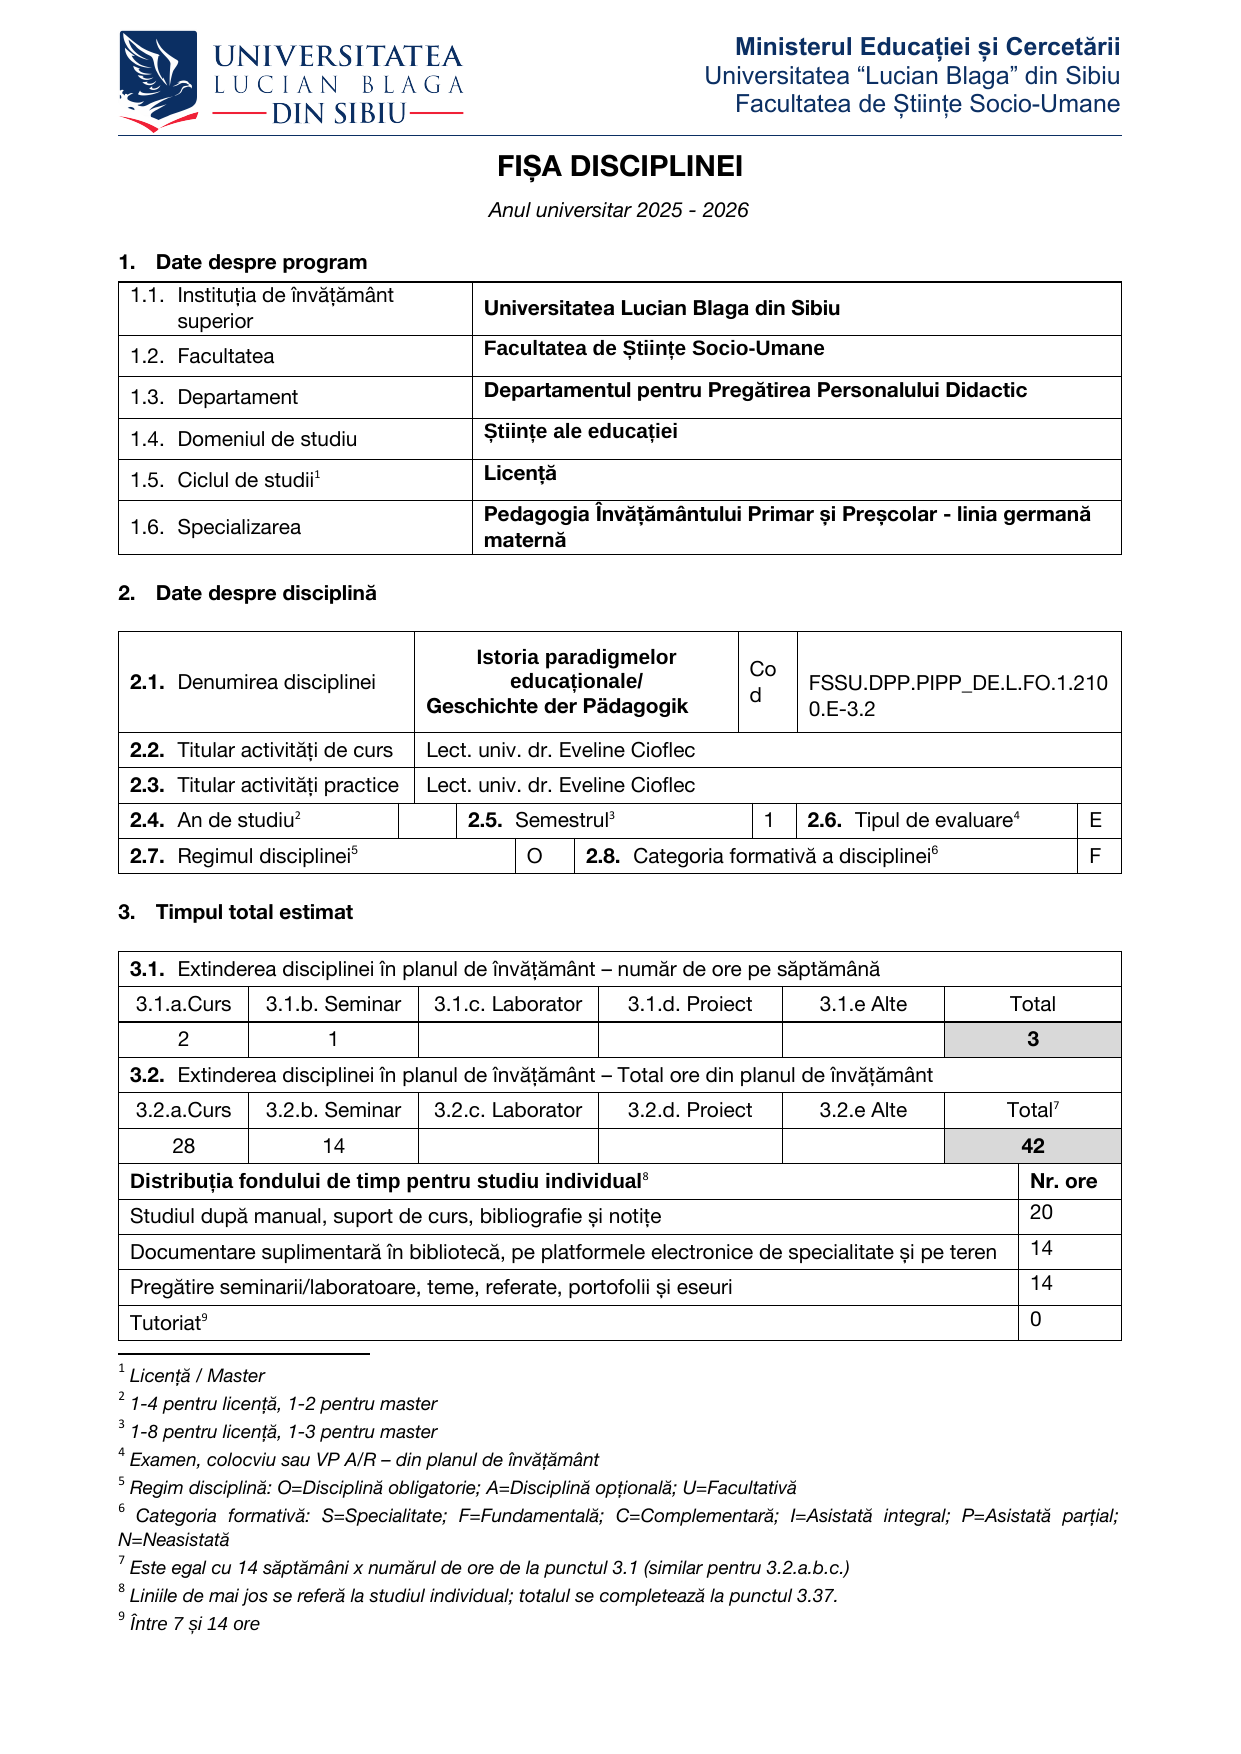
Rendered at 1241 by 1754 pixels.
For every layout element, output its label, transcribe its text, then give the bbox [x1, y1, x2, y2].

subtitle Date despre program [118, 249, 1122, 275]
table_header Extinderea disciplinei în planul de învățământ – număr de ore pe săptămână [119, 952, 1121, 986]
table_cell 3 [945, 1023, 1121, 1057]
table_cell Ciclul de studii [119, 460, 472, 500]
table_cell E [1078, 804, 1121, 838]
table_cell 42 [945, 1129, 1121, 1163]
table_cell Total [945, 1093, 1121, 1128]
title Anul universitar 2025 - 2026 [118, 198, 1122, 224]
table_cell 1 [753, 804, 796, 838]
table_cell Nr. ore [1019, 1164, 1121, 1198]
table_header Universitatea Lucian Blaga din Sibiu [473, 283, 1121, 335]
table_cell [119, 1164, 1018, 1198]
table_cell [419, 1129, 598, 1163]
table_header Cod [739, 632, 797, 732]
table_cell Departamentul pentru Pregătirea Personalului Didactic [473, 377, 1121, 418]
table_header FSSU.DPP.PIPP_DE.L.FO.1.2100.E-3.2 [798, 632, 1121, 732]
table_cell 3.1.d. Proiect [599, 987, 782, 1021]
table_cell [419, 1023, 598, 1057]
table_cell 3.2.c. Laborator [419, 1093, 598, 1128]
table_cell 14 [1019, 1270, 1121, 1305]
table_cell Titular activități practice [119, 768, 414, 802]
table_cell 3.2.a.Curs [119, 1093, 248, 1128]
table_cell 3.1.a.Curs [119, 987, 248, 1021]
table_cell 3.1.e Alte [783, 987, 944, 1021]
table_cell O [516, 839, 574, 873]
subtitle Timpul total estimat [118, 899, 1122, 926]
table_cell 3.2.b. Seminar [249, 1093, 418, 1128]
table_cell 14 [249, 1129, 418, 1163]
table_cell Lect. univ. dr. Eveline Cioflec [415, 733, 1121, 767]
table_cell [599, 1023, 782, 1057]
table_cell [783, 1023, 944, 1057]
table_cell Specializarea [119, 501, 472, 554]
table_cell Documentare suplimentară în bibliotecă, pe platformele electronice de specialitate și pe teren [119, 1235, 1018, 1269]
table_cell Pedagogia Învățământului Primar și Preșcolar - linia germană maternă [473, 501, 1121, 554]
subtitle Date despre disciplină [118, 580, 1122, 606]
title FIŞA DISCIPLINEI [118, 148, 1122, 185]
table_cell Categoria formativă a disciplinei [575, 839, 1077, 873]
table_cell Studiul după manual, suport de curs, bibliografie și notițe [119, 1200, 1018, 1234]
table_cell 3.2.d. Proiect [599, 1093, 782, 1128]
table_header Instituția de învățământ superior [119, 283, 472, 335]
table_cell [399, 804, 456, 838]
table_cell 1 [249, 1023, 418, 1057]
table_header Denumirea disciplinei [119, 632, 414, 732]
table_cell 20 [1019, 1200, 1121, 1234]
table_cell Pregătire seminarii/laboratoare, teme, referate, portofolii și eseuri [119, 1270, 1018, 1305]
table_cell Departament [119, 377, 472, 418]
table_cell An de studiu [119, 804, 398, 838]
table_cell Extinderea disciplinei în planul de învățământ – Total ore din planul de învățământ [119, 1058, 1121, 1092]
table_cell [599, 1129, 782, 1163]
table_cell [783, 1129, 944, 1163]
table_cell 3.2.e Alte [783, 1093, 944, 1128]
table_header Istoria paradigmelor educaționale/ Geschichte der Pädagogik [415, 632, 738, 732]
table_cell Total [945, 987, 1121, 1021]
table_cell Semestrul [457, 804, 752, 838]
table_cell Domeniul de studiu [119, 419, 472, 459]
table_cell Științe ale educației [473, 419, 1121, 459]
table_cell Facultatea de Științe Socio-Umane [473, 336, 1121, 376]
table_cell 3.1.b. Seminar [249, 987, 418, 1021]
table_cell 3.1.c. Laborator [419, 987, 598, 1021]
table_cell 0 [1019, 1306, 1121, 1340]
table_cell Tipul de evaluare [797, 804, 1077, 838]
table_cell Tutoriat [119, 1306, 1018, 1340]
table_cell Titular activități de curs [119, 733, 414, 767]
table_cell 14 [1019, 1235, 1121, 1269]
table_cell Licență [473, 460, 1121, 500]
table_cell 2 [119, 1023, 248, 1057]
table_cell 28 [119, 1129, 248, 1163]
picture [118, 29, 464, 133]
table_cell Facultatea [119, 336, 472, 376]
table_cell Regimul disciplinei [119, 839, 515, 873]
table_cell Lect. univ. dr. Eveline Cioflec [415, 768, 1121, 802]
table_cell F [1078, 839, 1121, 873]
